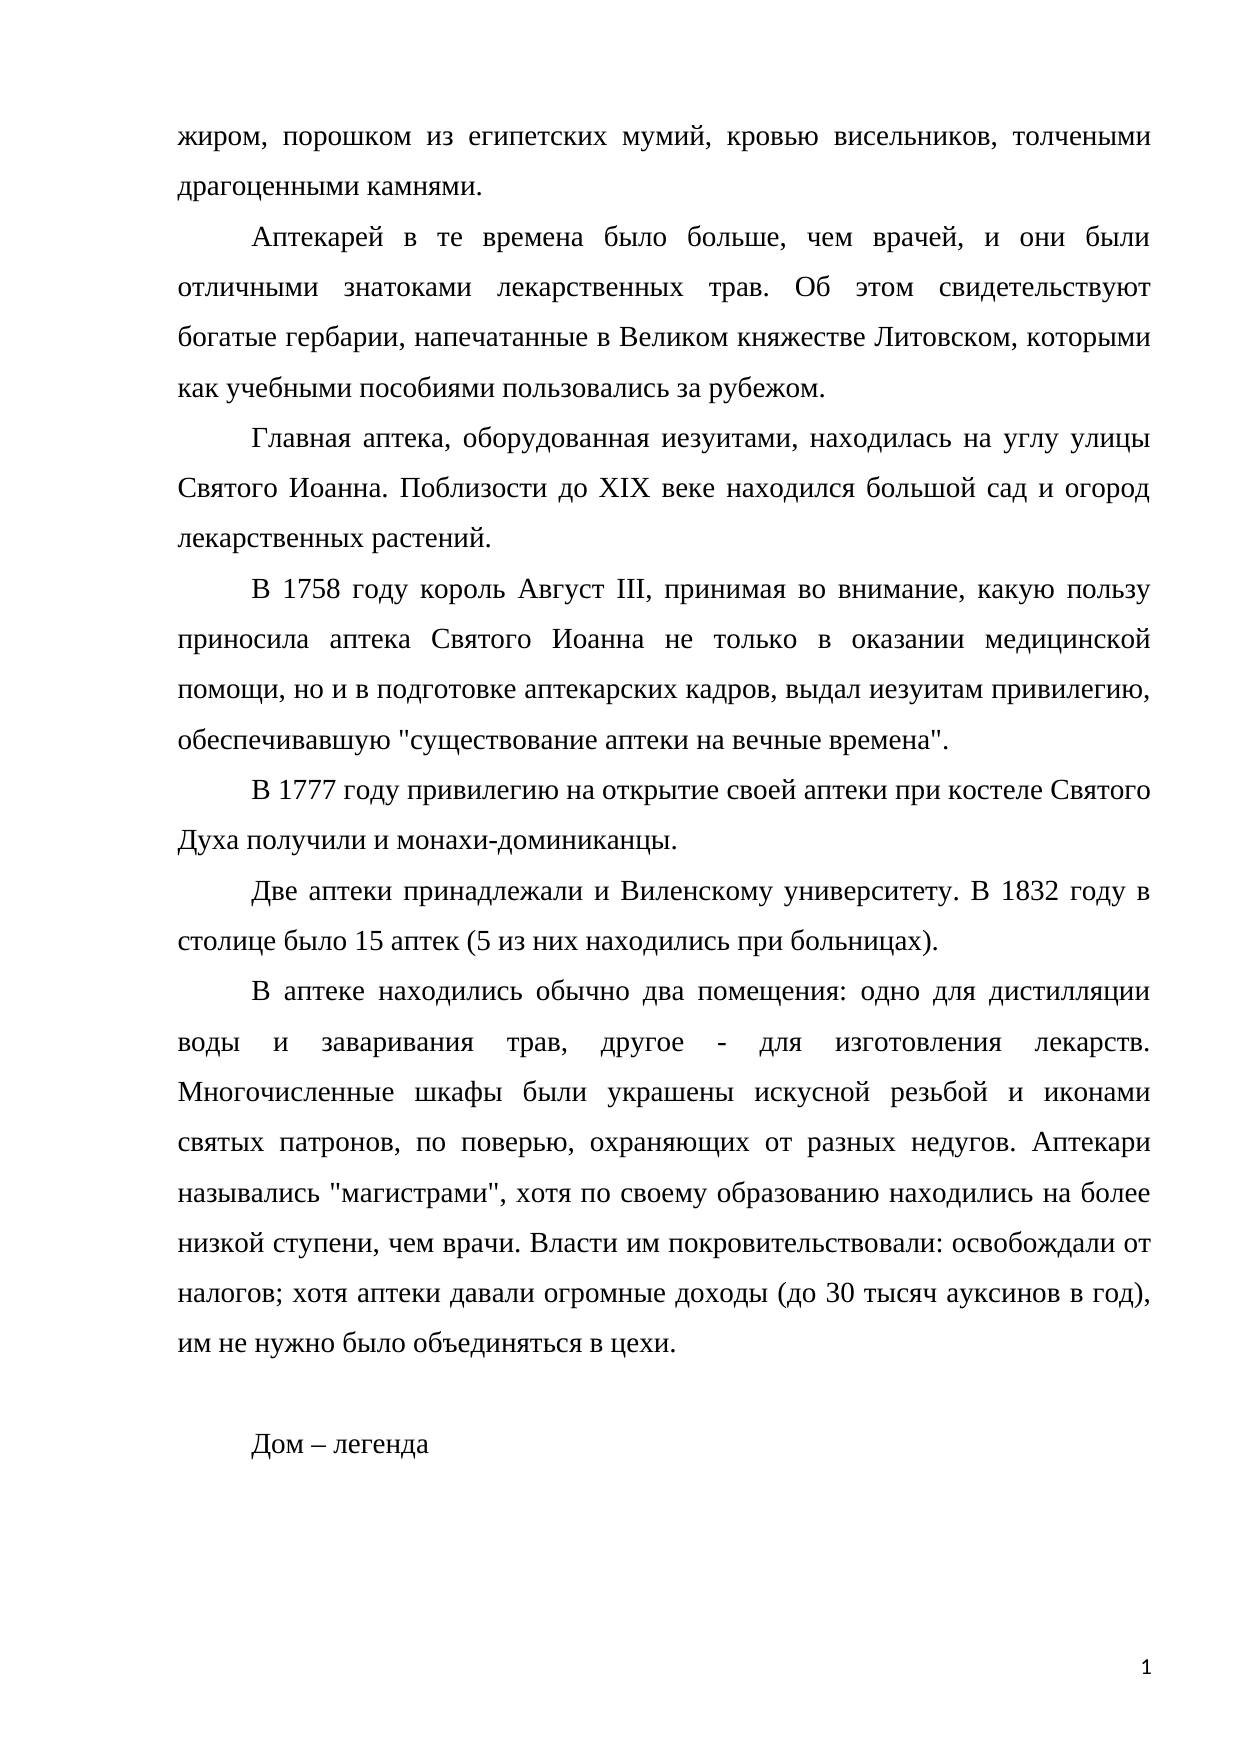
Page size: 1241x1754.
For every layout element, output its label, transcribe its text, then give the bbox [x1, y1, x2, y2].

text В 1758 году король Август III, принимая во внимание, какую пользу приносила аптека Святого Иоанна не только в оказании медицинской помощи, но и в подготовке аптекарских кадров, выдал иезуитам привилегию, обеспечивавшую "существование аптеки на вечные времена". [177, 571, 1152, 755]
text Дом – легенда [177, 1426, 1152, 1460]
text Две аптеки принадлежали и Виленскому университету. В 1832 году в столице было 15 аптек (5 из них находились при больницах). [177, 873, 1152, 957]
text Главная аптека, оборудованная иезуитами, находилась на углу улицы Святого Иоанна. Поблизости до XIX веке находился большой сад и огород лекарственных растений. [177, 420, 1152, 554]
text Аптекарей в те времена было больше, чем врачей, и они были отличными знатоками лекарственных трав. Об этом свидетельствуют богатые гербарии, напечатанные в Великом княжестве Литовском, которыми как учебными пособиями пользовались за рубежом. [177, 219, 1152, 403]
text В аптеке находились обычно два помещения: одно для дистилляции воды и заваривания трав, другое - для изготовления лекарств. Многочисленные шкафы были украшены искусной резьбой и иконами святых патронов, по поверью, охраняющих от разных недугов. Аптекари назывались "магистрами", хотя по своему образованию находились на более низкой ступени, чем врачи. Власти им покровительствовали: освобождали от налогов; хотя аптеки давали огромные доходы (до 30 тысяч ауксинов в год), им не нужно было объединяться в цехи. [177, 973, 1152, 1359]
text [177, 118, 1152, 202]
text В 1777 году привилегию на открытие своей аптеки при костеле Святого Духа получили и монахи-доминиканцы. [177, 772, 1152, 856]
